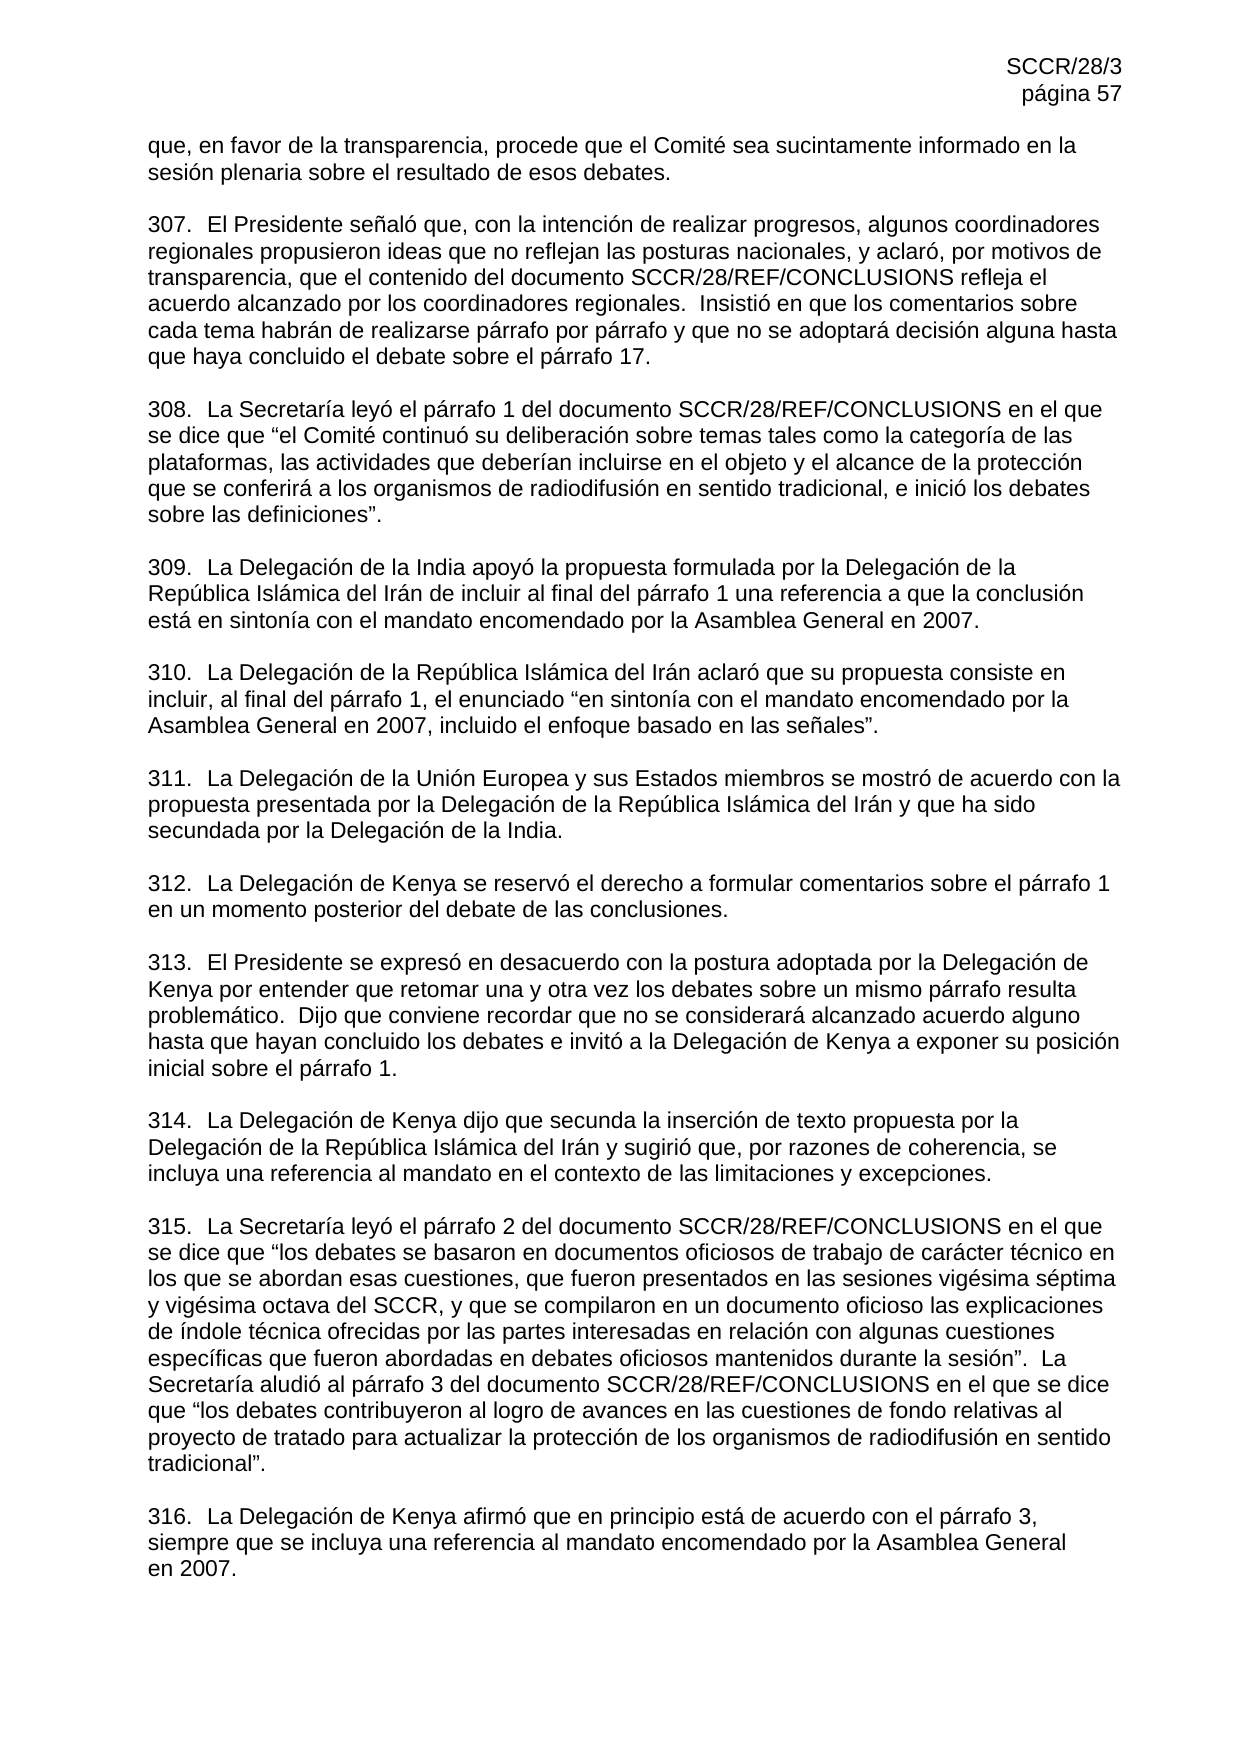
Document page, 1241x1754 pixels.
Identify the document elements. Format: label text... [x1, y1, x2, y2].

list La Delegación de Kenya afirmó que en principio está de acuerdo con el párrafo 3, siempre que se incluya una referencia al mandato encomendado por la Asamblea General en 2007. [148, 1503, 1122, 1582]
list La Delegación de la Unión Europea y sus Estados miembros se mostró de acuerdo con la propuesta presentada por la Delegación de la República Islámica del Irán y que ha sido secundada por la Delegación de la India. [148, 765, 1122, 844]
list La Secretaría leyó el párrafo 1 del documento SCCR/28/REF/CONCLUSIONS en el que se dice que “el Comité continuó su deliberación sobre temas tales como la categoría de las plataformas, las actividades que deberían incluirse en el objeto y el alcance de la protección que se conferirá a los organismos de radiodifusión en sentido tradicional, e inició los debates sobre las definiciones”. [148, 396, 1122, 527]
list La Delegación de la India apoyó la propuesta formulada por la Delegación de la República Islámica del Irán de incluir al final del párrafo 1 una referencia a que la conclusión está en sintonía con el mandato encomendado por la Asamblea General en 2007. [148, 554, 1122, 633]
list La Delegación de Kenya dijo que secunda la inserción de texto propuesta por la Delegación de la República Islámica del Irán y sugirió que, por razones de coherencia, se incluya una referencia al mandato en el contexto de las limitaciones y excepciones. [148, 1107, 1122, 1186]
list El Presidente se expresó en desacuerdo con la postura adoptada por la Delegación de Kenya por entender que retomar una y otra vez los debates sobre un mismo párrafo resulta problemático. Dijo que conviene recordar que no se considerará alcanzado acuerdo alguno hasta que hayan concluido los debates e invitó a la Delegación de Kenya a exponer su posición inicial sobre el párrafo 1. [148, 949, 1122, 1081]
list La Delegación de Kenya se reservó el derecho a formular comentarios sobre el párrafo 1 en un momento posterior del debate de las conclusiones. [148, 870, 1122, 923]
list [148, 132, 1122, 185]
list El Presidente señaló que, con la intención de realizar progresos, algunos coordinadores regionales propusieron ideas que no reflejan las posturas nacionales, y aclaró, por motivos de transparencia, que el contenido del documento SCCR/28/REF/CONCLUSIONS refleja el acuerdo alcanzado por los coordinadores regionales. Insistió en que los comentarios sobre cada tema habrán de realizarse párrafo por párrafo y que no se adoptará decisión alguna hasta que haya concluido el debate sobre el párrafo 17. [148, 211, 1122, 369]
list La Secretaría leyó el párrafo 2 del documento SCCR/28/REF/CONCLUSIONS en el que se dice que “los debates se basaron en documentos oficiosos de trabajo de carácter técnico en los que se abordan esas cuestiones, que fueron presentados en las sesiones vigésima séptima y vigésima octava del SCCR, y que se compilaron en un documento oficioso las explicaciones de índole técnica ofrecidas por las partes interesadas en relación con algunas cuestiones específicas que fueron abordadas en debates oficiosos mantenidos durante la sesión”. La Secretaría aludió al párrafo 3 del documento SCCR/28/REF/CONCLUSIONS en el que se dice que “los debates contribuyeron al logro de avances en las cuestiones de fondo relativas al proyecto de tratado para actualizar la protección de los organismos de radiodifusión en sentido tradicional”. [148, 1213, 1122, 1476]
list La Delegación de la República Islámica del Irán aclaró que su propuesta consiste en incluir, al final del párrafo 1, el enunciado “en sintonía con el mandato encomendado por la Asamblea General en 2007, incluido el enfoque basado en las señales”. [148, 659, 1122, 738]
